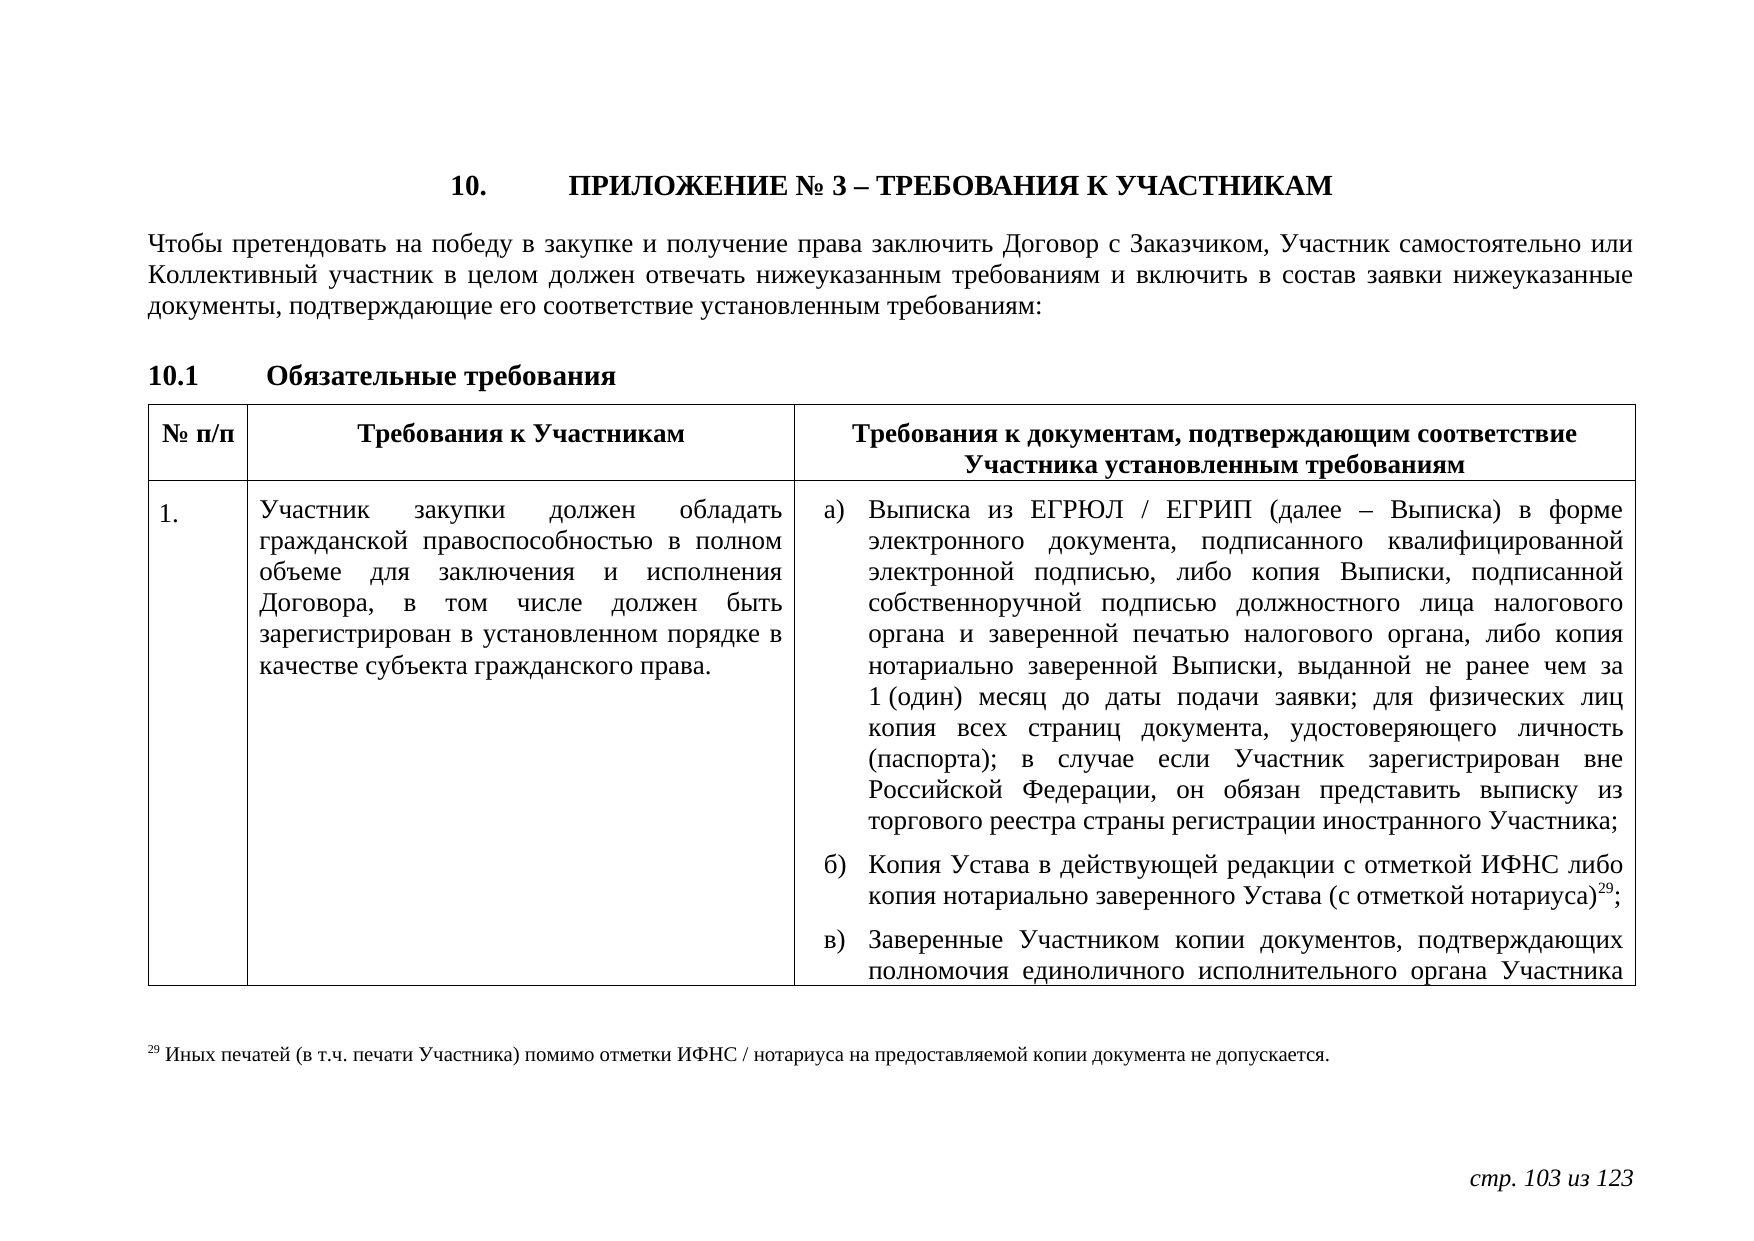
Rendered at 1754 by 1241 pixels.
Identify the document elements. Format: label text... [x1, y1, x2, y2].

subtitle ПРИЛОЖЕНИЕ № 3 – ТРЕБОВАНИЯ К УЧАСТНИКАМ [148, 168, 1636, 202]
table_header № п/п [149, 405, 247, 479]
subtitle Обязательные требования [148, 358, 1636, 391]
table_cell [149, 481, 247, 985]
text Чтобы претендовать на победу в закупке и получение права заключить Договор с Заказчиком, Участник самостоятельно или Коллективный участник в целом должен отвечать нижеуказанным требованиям и включить в состав заявки нижеуказанные документы, подтверждающие его соответствие установленным требованиям: [148, 227, 1636, 320]
table_header Требования к Участникам [248, 405, 794, 479]
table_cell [248, 481, 794, 985]
table_header Требования к документам, подтверждающим соответствие Участника установленным требованиям [795, 405, 1635, 479]
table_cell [795, 481, 1635, 985]
